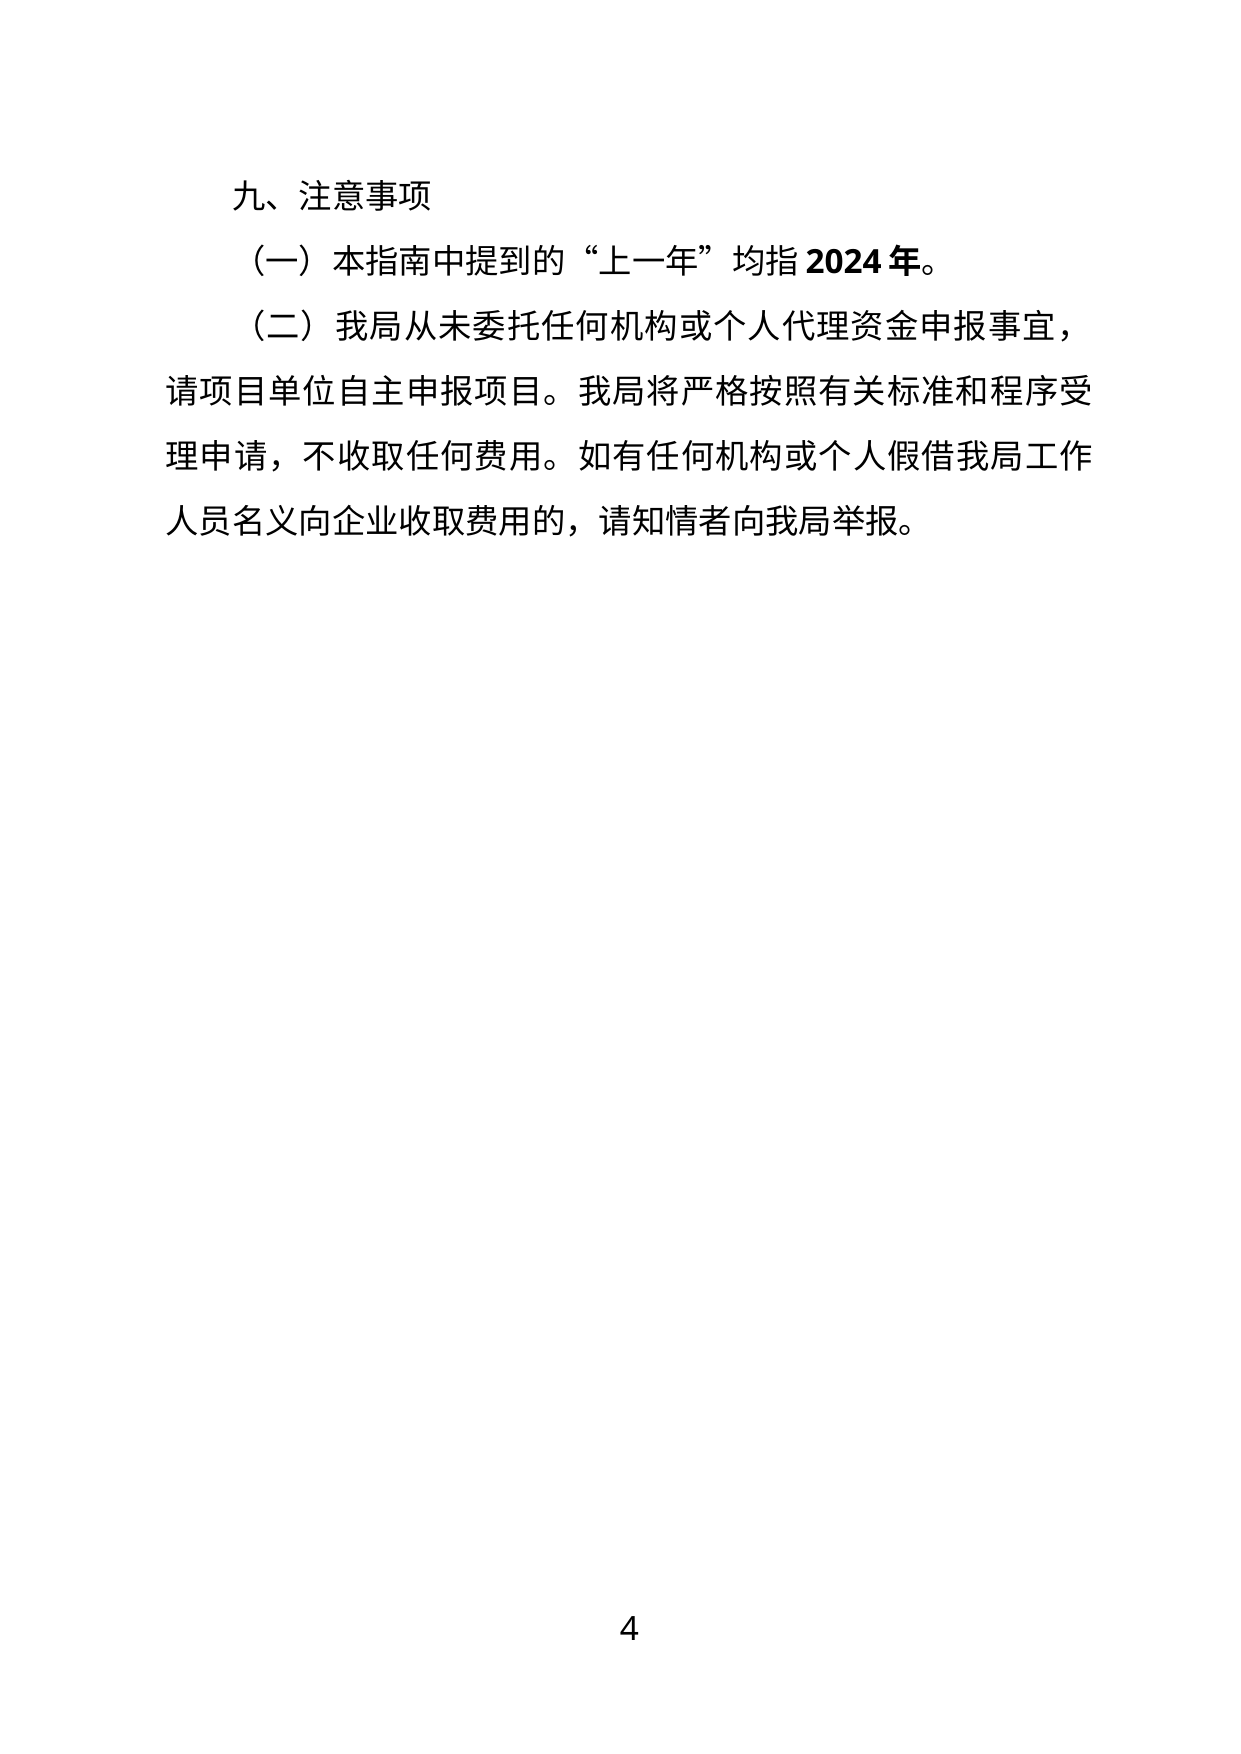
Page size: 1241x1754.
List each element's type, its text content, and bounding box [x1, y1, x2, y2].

text （二）我局从未委托任何机构或个人代理资金申报事宜，请项目单位自主申报项目。我局将严格按照有关标准和程序受理申请，不收取任何费用。如有任何机构或个人假借我局工作人员名义向企业收取费用的，请知情者向我局举报。 [165, 292, 1093, 552]
text 九、注意事项 [165, 162, 1093, 227]
text （一）本指南中提到的“上一年”均指2024年。 [165, 227, 1093, 292]
